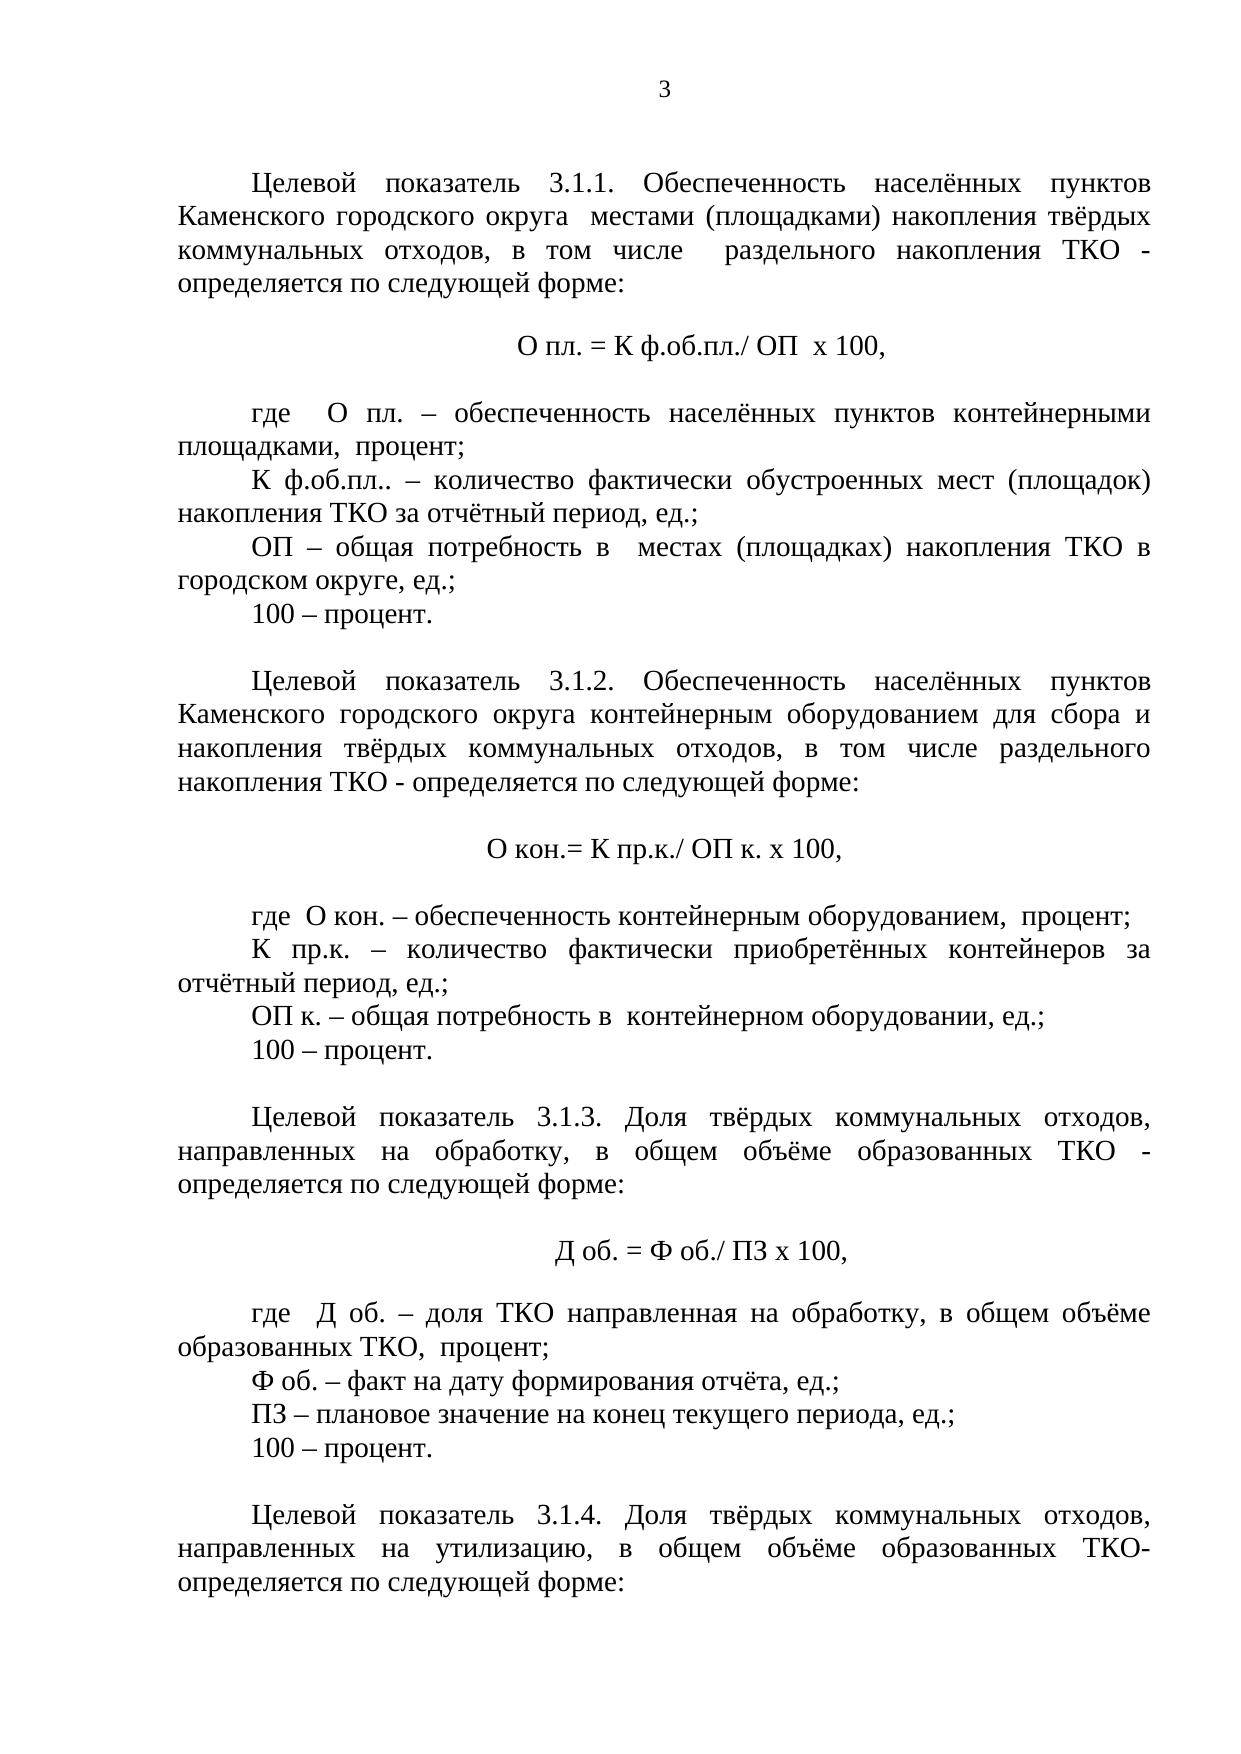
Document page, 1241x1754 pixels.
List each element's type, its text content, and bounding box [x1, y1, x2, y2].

text Д об. = Ф об./ ПЗ х 100, [177, 1233, 1152, 1267]
text О пл. = К ф.об.пл./ ОП х 100, [177, 328, 1152, 361]
text Целевой показатель 3.1.1. Обеспеченность населённых пунктов Каменского городского округа местами (площадками) накопления твёрдых коммунальных отходов, в том числе раздельного накопления ТКО - определяется по следующей форме: [177, 165, 1152, 299]
text К ф.об.пл.. – количество фактически обустроенных мест (площадок) накопления ТКО за отчётный период, ед.; [177, 462, 1152, 529]
text ОП – общая потребность в местах (площадках) накопления ТКО в городском округе, ед.; [177, 529, 1152, 596]
text ОП к. – общая потребность в контейнерном оборудовании, ед.; [177, 998, 1152, 1032]
text Ф об. – факт на дату формирования отчёта, ед.; [177, 1363, 1152, 1396]
text где О пл. – обеспеченность населённых пунктов контейнерными площадками, процент; [177, 395, 1152, 462]
text 100 – процент. [177, 1430, 1152, 1463]
text О кон.= К пр.к./ ОП к. х 100, [177, 831, 1152, 864]
text Целевой показатель 3.1.3. Доля твёрдых коммунальных отходов, направленных на обработку, в общем объёме образованных ТКО - определяется по следующей форме: [177, 1099, 1152, 1200]
text Целевой показатель 3.1.2. Обеспеченность населённых пунктов Каменского городского округа контейнерным оборудованием для сбора и накопления твёрдых коммунальных отходов, в том числе раздельного накопления ТКО - определяется по следующей форме: [177, 663, 1152, 797]
text ПЗ – плановое значение на конец текущего периода, ед.; [177, 1396, 1152, 1430]
text 100 – процент. [177, 1032, 1152, 1066]
text 100 – процент. [177, 596, 1152, 629]
text где О кон. – обеспеченность контейнерным оборудованием, процент; [177, 898, 1152, 931]
text Целевой показатель 3.1.4. Доля твёрдых коммунальных отходов, направленных на утилизацию, в общем объёме образованных ТКО- определяется по следующей форме: [177, 1497, 1152, 1597]
text К пр.к. – количество фактически приобретённых контейнеров за отчётный период, ед.; [177, 931, 1152, 998]
text где Д об. – доля ТКО направленная на обработку, в общем объёме образованных ТКО, процент; [177, 1296, 1152, 1363]
